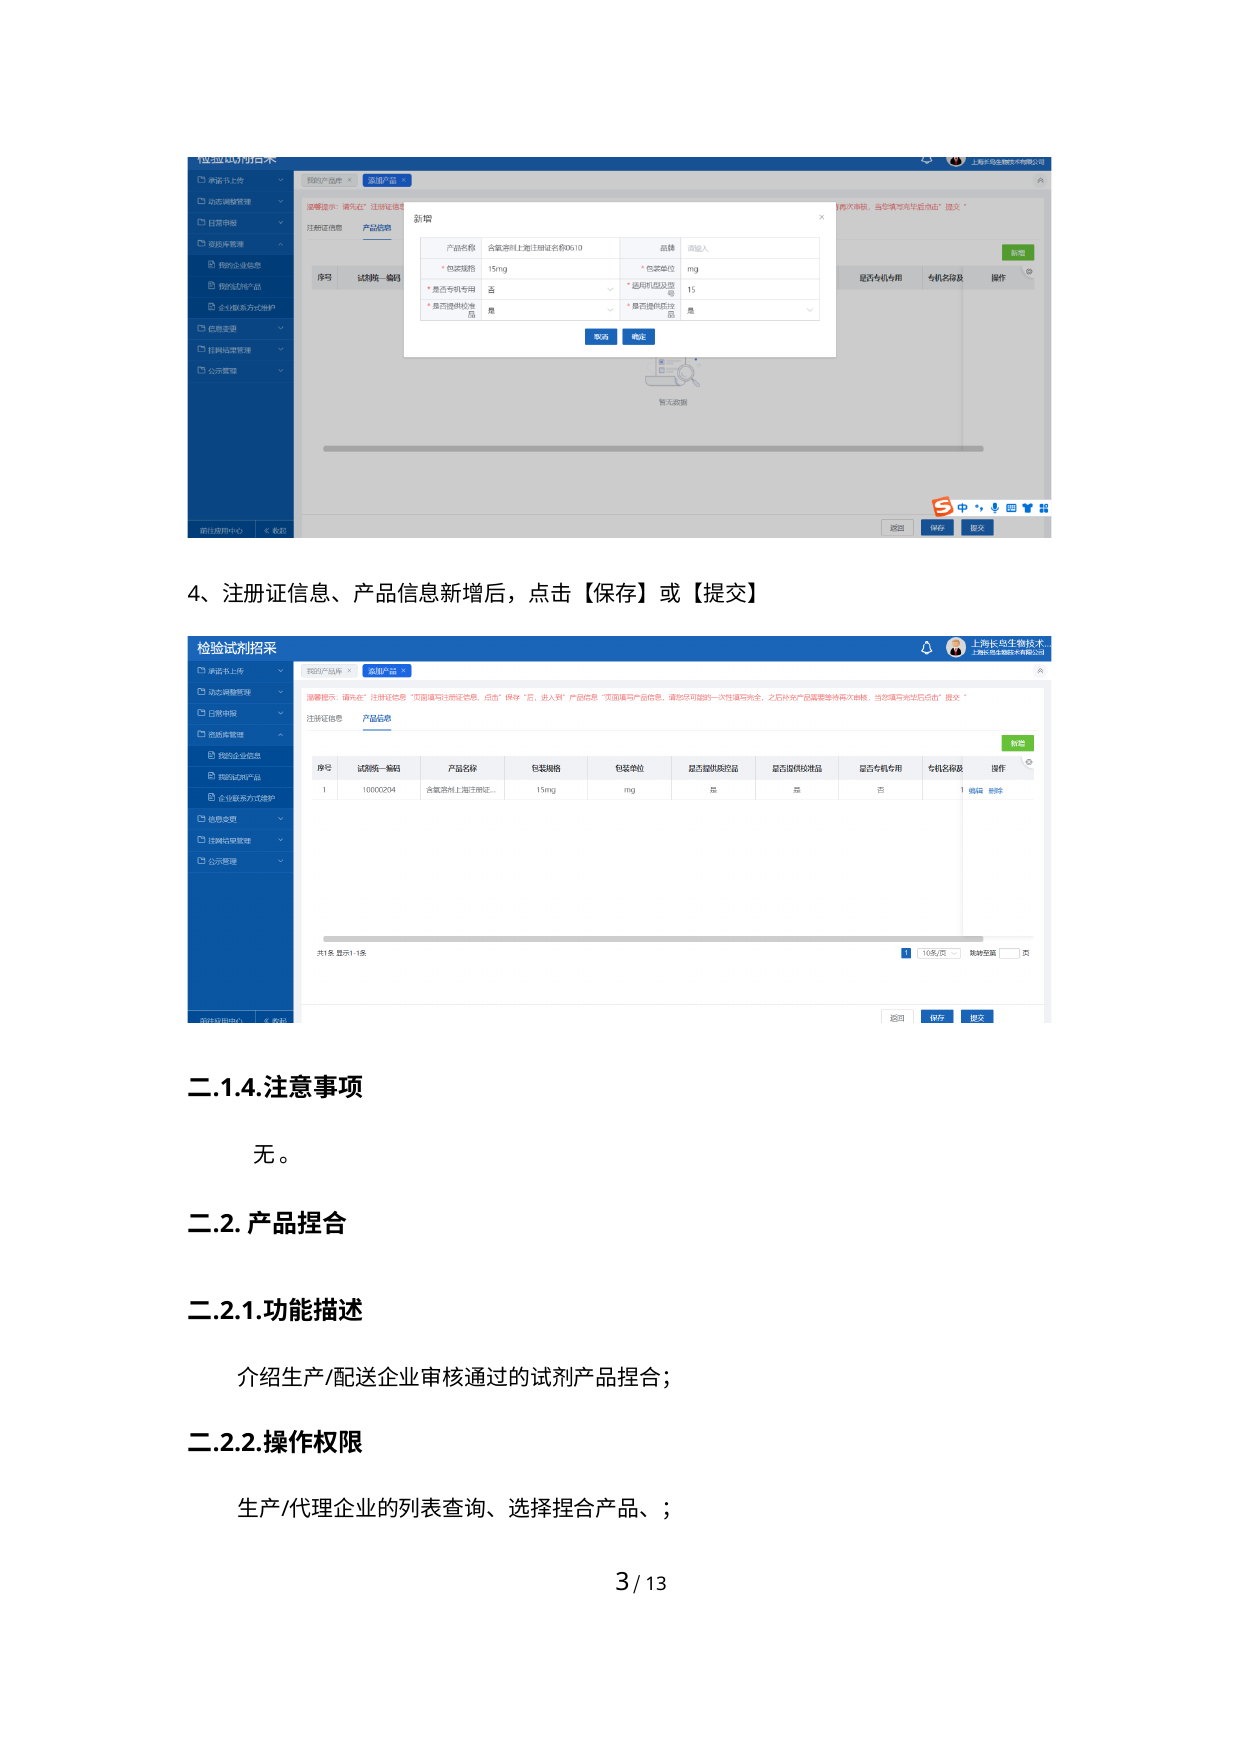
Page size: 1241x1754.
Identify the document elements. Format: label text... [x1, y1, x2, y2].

subtitle 注意事项 [187, 1053, 1053, 1118]
picture [187, 636, 1052, 1023]
subtitle 产品捏合 [187, 1189, 1053, 1254]
picture [187, 157, 1052, 538]
subtitle 功能描述 [187, 1276, 1053, 1341]
text 介绍生产/配送企业审核通过的试剂产品捏合； [187, 1359, 1053, 1392]
list 注册证信息、产品信息新增后，点击【保存】或【提交】 [187, 575, 1053, 608]
text 无 。 [187, 1137, 1053, 1169]
subtitle 操作权限 [187, 1408, 1053, 1473]
text 生产/代理企业的列表查询、选择捏合产品、； [187, 1491, 1053, 1523]
